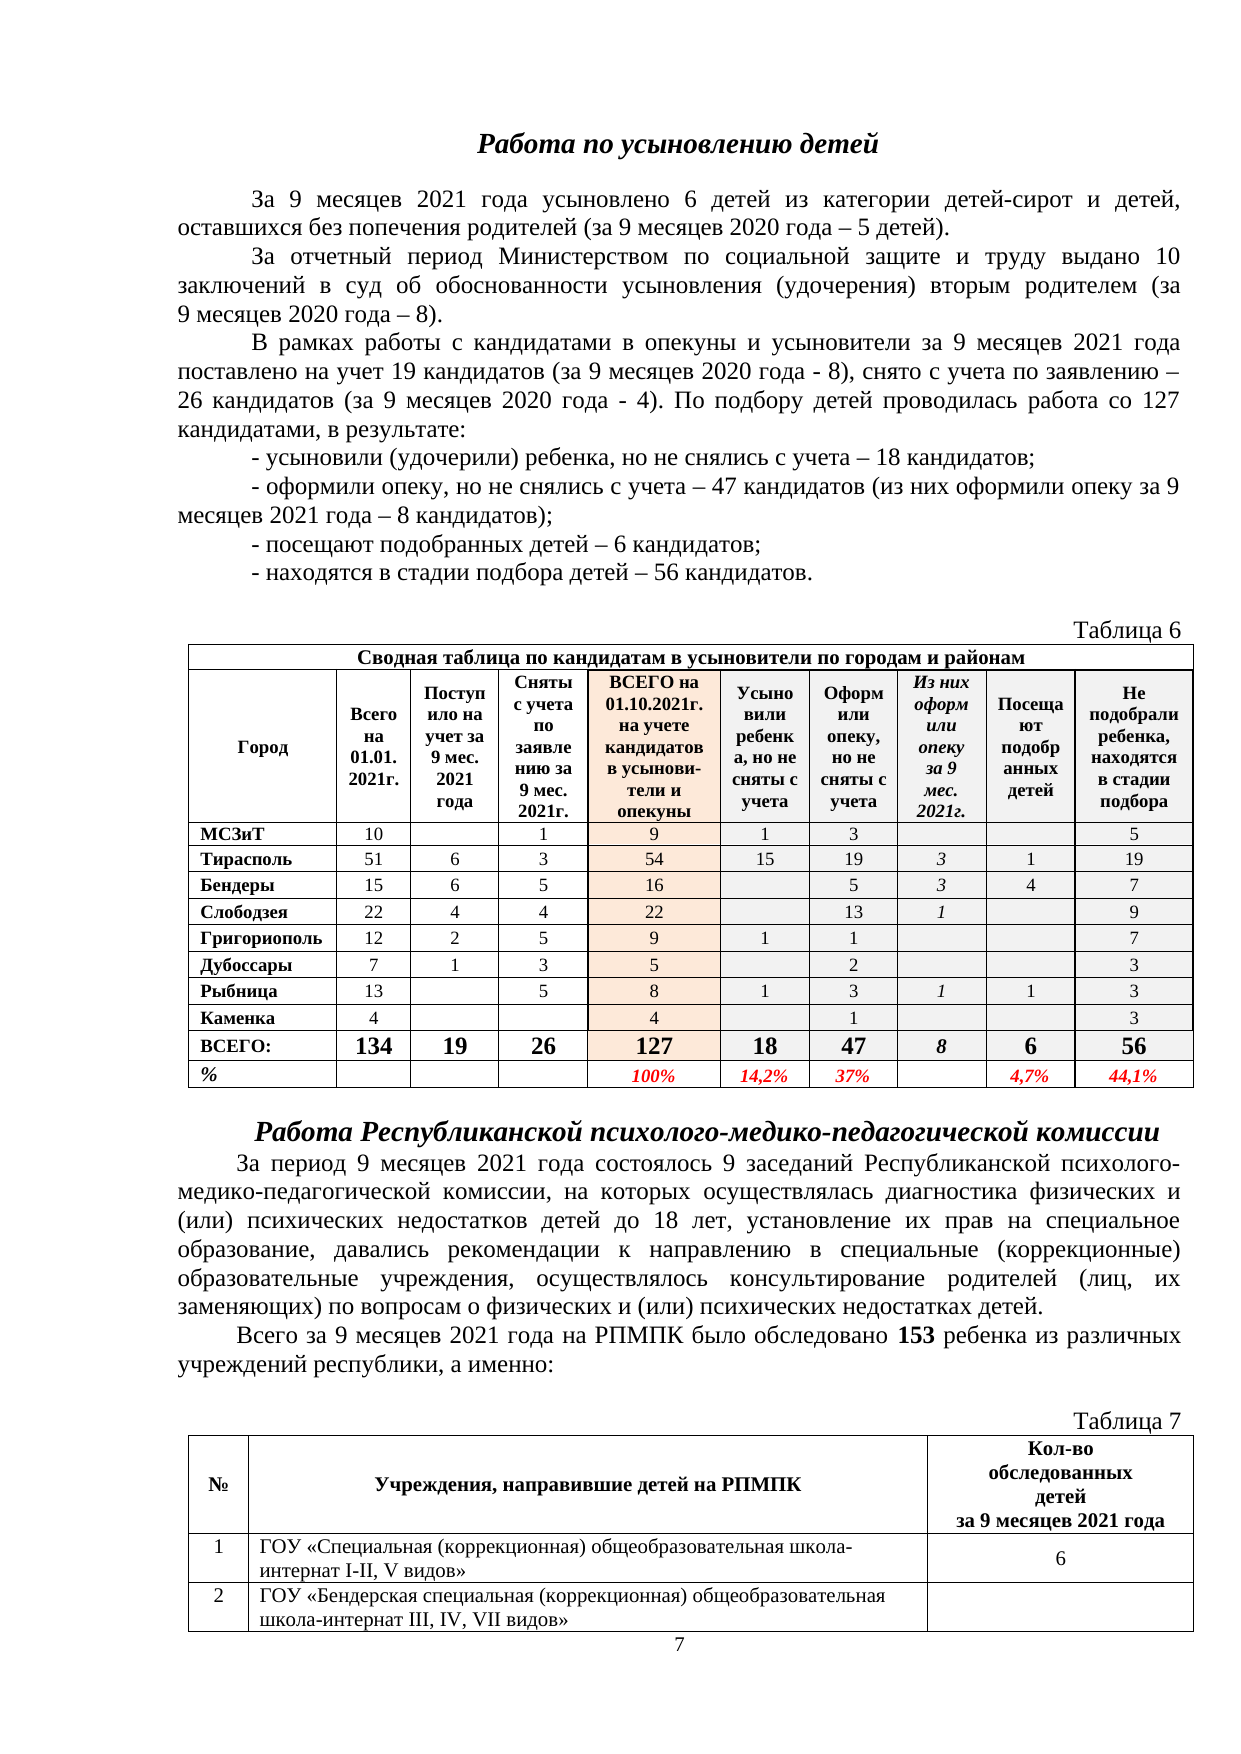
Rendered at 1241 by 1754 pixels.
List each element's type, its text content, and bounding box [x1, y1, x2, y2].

table_cell 1 [810, 925, 897, 951]
table_cell 1 [189, 1534, 248, 1582]
table_cell [987, 925, 1074, 951]
table_cell 3 [1076, 952, 1192, 977]
text Всего за 9 месяцев 2021 года на РПМПК было обследовано 153 ребенка из различных учреждений республики, а именно: [177, 1320, 1181, 1378]
table_cell [337, 1061, 410, 1087]
table_cell 5 [810, 872, 897, 898]
table_cell 4 [411, 899, 498, 924]
table_cell 5 [499, 925, 587, 951]
table_cell 3 [898, 872, 986, 898]
table_cell 14,2% [721, 1061, 809, 1087]
table_cell Город [189, 670, 336, 822]
table_cell 1 [721, 978, 809, 1004]
table_cell 1 [987, 846, 1074, 871]
table_cell Поступило на учет за 9 мес. 2021 года [411, 670, 498, 822]
table_cell 1 [721, 925, 809, 951]
table_cell Сняты с учета по заявлению за 9 мес. 2021г. [499, 670, 587, 822]
text - посещают подобранных детей – 6 кандидатов; [177, 529, 1181, 557]
table_cell [411, 1005, 498, 1030]
table_cell [499, 1005, 587, 1030]
text Таблица 6 [177, 615, 1181, 644]
table_cell 56 [1076, 1031, 1193, 1060]
table_cell [898, 925, 986, 951]
text В рамках работы с кандидатами в опекуны и усыновители за 9 месяцев 2021 года поставлено на учет 19 кандидатов (за 9 месяцев 2020 года - 8), снято с учета по заявлению – 26 кандидатов (за 9 месяцев 2020 года - 4). По подбору детей проводилась работа со 127 кандидатами, в результате: [177, 327, 1181, 442]
table_cell Оформили опеку, но не сняты с учета [810, 671, 897, 822]
text За 9 месяцев 2021 года усыновлено 6 детей из категории детей-сирот и детей, оставшихся без попечения родителей (за 9 месяцев 2020 года – 5 детей). [177, 184, 1181, 241]
table_header Учреждения, направившие детей на РПМПК [249, 1436, 927, 1532]
table_cell 3 [499, 846, 587, 871]
table_cell 15 [721, 846, 809, 871]
table_cell % [189, 1061, 336, 1087]
table_cell [987, 1005, 1074, 1030]
table_cell 15 [337, 872, 410, 898]
table_cell 22 [337, 899, 410, 924]
table_cell 1 [810, 1005, 897, 1030]
table_cell 3 [1076, 1005, 1192, 1030]
table_cell [411, 823, 498, 844]
table_cell [898, 823, 986, 844]
table_cell 10 [337, 823, 410, 844]
table_cell [898, 1061, 986, 1087]
table_cell 3 [898, 846, 986, 871]
table_cell 4 [589, 1005, 720, 1030]
table_cell [987, 823, 1074, 844]
text За отчетный период Министерством по социальной защите и труду выдано 10 заключений в суд об обоснованности усыновления (удочерения) вторым родителем (за 9 месяцев 2020 года – 8). [177, 241, 1181, 327]
table_cell Бендеры [189, 872, 336, 898]
table_cell 4 [337, 1005, 410, 1030]
table_cell МСЗиТ [189, 823, 336, 844]
table_cell ВСЕГО на 01.10.2021г. на учете кандидатов в усынови-тели и опекуны [589, 671, 720, 822]
table_cell 2 [189, 1583, 248, 1631]
table_cell 3 [499, 952, 587, 977]
table_cell 3 [810, 823, 897, 844]
table_cell Из них оформили опеку за 9 мес. 2021г. [898, 671, 986, 822]
table_cell 12 [337, 925, 410, 951]
table_cell 6 [411, 872, 498, 898]
text - усыновили (удочерили) ребенка, но не снялись с учета – 18 кандидатов; [177, 442, 1181, 471]
table_cell 5 [1076, 823, 1192, 844]
table_cell 19 [810, 846, 897, 871]
table_cell ГОУ «Бендерская специальная (коррекционная) общеобразовательная школа-интернат III, IV, VII видов» [249, 1583, 927, 1631]
table_cell 18 [721, 1031, 809, 1060]
table_cell 6 [928, 1534, 1193, 1582]
table_cell [721, 872, 809, 898]
table_cell 100% [588, 1061, 720, 1087]
table_cell Посещают подобранных детей [987, 671, 1074, 822]
table_cell 13 [810, 899, 897, 924]
table_cell 54 [589, 846, 720, 871]
table_cell [898, 952, 986, 977]
table_cell [499, 1061, 587, 1087]
table_header Кол-во обследованных детей за 9 месяцев 2021 года [928, 1436, 1193, 1532]
table_cell [928, 1583, 1193, 1631]
table_cell 1 [499, 823, 587, 844]
table_header Сводная таблица по кандидатам в усыновители по городам и районам [189, 645, 1193, 669]
table_cell 9 [589, 925, 720, 951]
table_cell 16 [589, 872, 720, 898]
table_cell 8 [589, 978, 720, 1004]
table_cell ВСЕГО: [189, 1031, 336, 1060]
table_header № [189, 1436, 248, 1532]
table_cell 1 [898, 899, 986, 924]
table_cell 19 [1076, 846, 1192, 871]
table_cell 4,7% [987, 1061, 1074, 1087]
table_cell 5 [499, 872, 587, 898]
table_cell 13 [337, 978, 410, 1004]
text Работа Республиканской психолого-медико-педагогической комиссии [177, 1114, 1181, 1148]
table_cell Каменка [189, 1005, 336, 1030]
table_cell [987, 899, 1074, 924]
table_cell 2 [411, 925, 498, 951]
table_cell 47 [810, 1031, 897, 1060]
table_cell Рыбница [189, 978, 336, 1004]
text Таблица 7 [177, 1406, 1181, 1435]
text - оформили опеку, но не снялись с учета – 47 кандидатов (из них оформили опеку за 9 месяцев 2021 года – 8 кандидатов); [177, 471, 1181, 529]
table_cell 5 [499, 978, 587, 1004]
table_cell Григориополь [189, 925, 336, 951]
table_cell 9 [589, 823, 720, 844]
table_cell 7 [1076, 872, 1192, 898]
table_cell [411, 1061, 498, 1087]
table_cell Слободзея [189, 899, 336, 924]
table_cell 6 [411, 846, 498, 871]
table_cell 4 [987, 872, 1074, 898]
table_cell 51 [337, 846, 410, 871]
table_cell 5 [589, 952, 720, 977]
table_cell 9 [1076, 899, 1192, 924]
table_cell Тирасполь [189, 846, 336, 871]
table_cell 7 [337, 952, 410, 977]
table_cell [721, 899, 809, 924]
text За период 9 месяцев 2021 года состоялось 9 заседаний Республиканской психолого-медико-педагогической комиссии, на которых осуществлялась диагностика физических и (или) психических недостатков детей до 18 лет, установление их прав на специальное образование, давались рекомендации к направлению в специальные (коррекционные) образовательные учреждения, осуществлялось консультирование родителей (лиц, их заменяющих) по вопросам о физических и (или) психических недостатках детей. [177, 1148, 1181, 1320]
table_cell Всего на 01.01.2021г. [337, 670, 410, 822]
table_cell Усыновили ребенка, но не сняты с учета [721, 671, 809, 822]
table_cell [987, 952, 1074, 977]
table_cell 3 [810, 978, 897, 1004]
table_cell 26 [499, 1031, 587, 1060]
table_cell [721, 952, 809, 977]
table_cell 4 [499, 899, 587, 924]
table_cell 1 [721, 823, 809, 844]
table_cell 22 [589, 899, 720, 924]
table_cell 8 [898, 1031, 986, 1060]
table_cell ГОУ «Специальная (коррекционная) общеобразовательная школа-интернат I-II, V видов» [249, 1534, 927, 1582]
table_cell 37% [810, 1061, 897, 1087]
table_cell Не подобрали ребенка, находятся в стадии подбора [1076, 671, 1192, 822]
table_cell 1 [411, 952, 498, 977]
table_cell 3 [1076, 978, 1192, 1004]
text - находятся в стадии подбора детей – 56 кандидатов. [177, 557, 1181, 586]
table_cell 19 [411, 1031, 498, 1060]
table_cell [721, 1005, 809, 1030]
table_cell [898, 1005, 986, 1030]
table_cell 44,1% [1076, 1061, 1193, 1087]
table_cell 127 [588, 1031, 720, 1060]
text Работа по усыновлению детей [177, 126, 1181, 160]
table_cell 6 [987, 1031, 1074, 1060]
table_cell Дубоссары [189, 952, 336, 977]
table_cell 1 [898, 978, 986, 1004]
table_cell 7 [1076, 925, 1192, 951]
table_cell 2 [810, 952, 897, 977]
table_cell 1 [987, 978, 1074, 1004]
table_cell [411, 978, 498, 1004]
table_cell 134 [337, 1031, 410, 1060]
